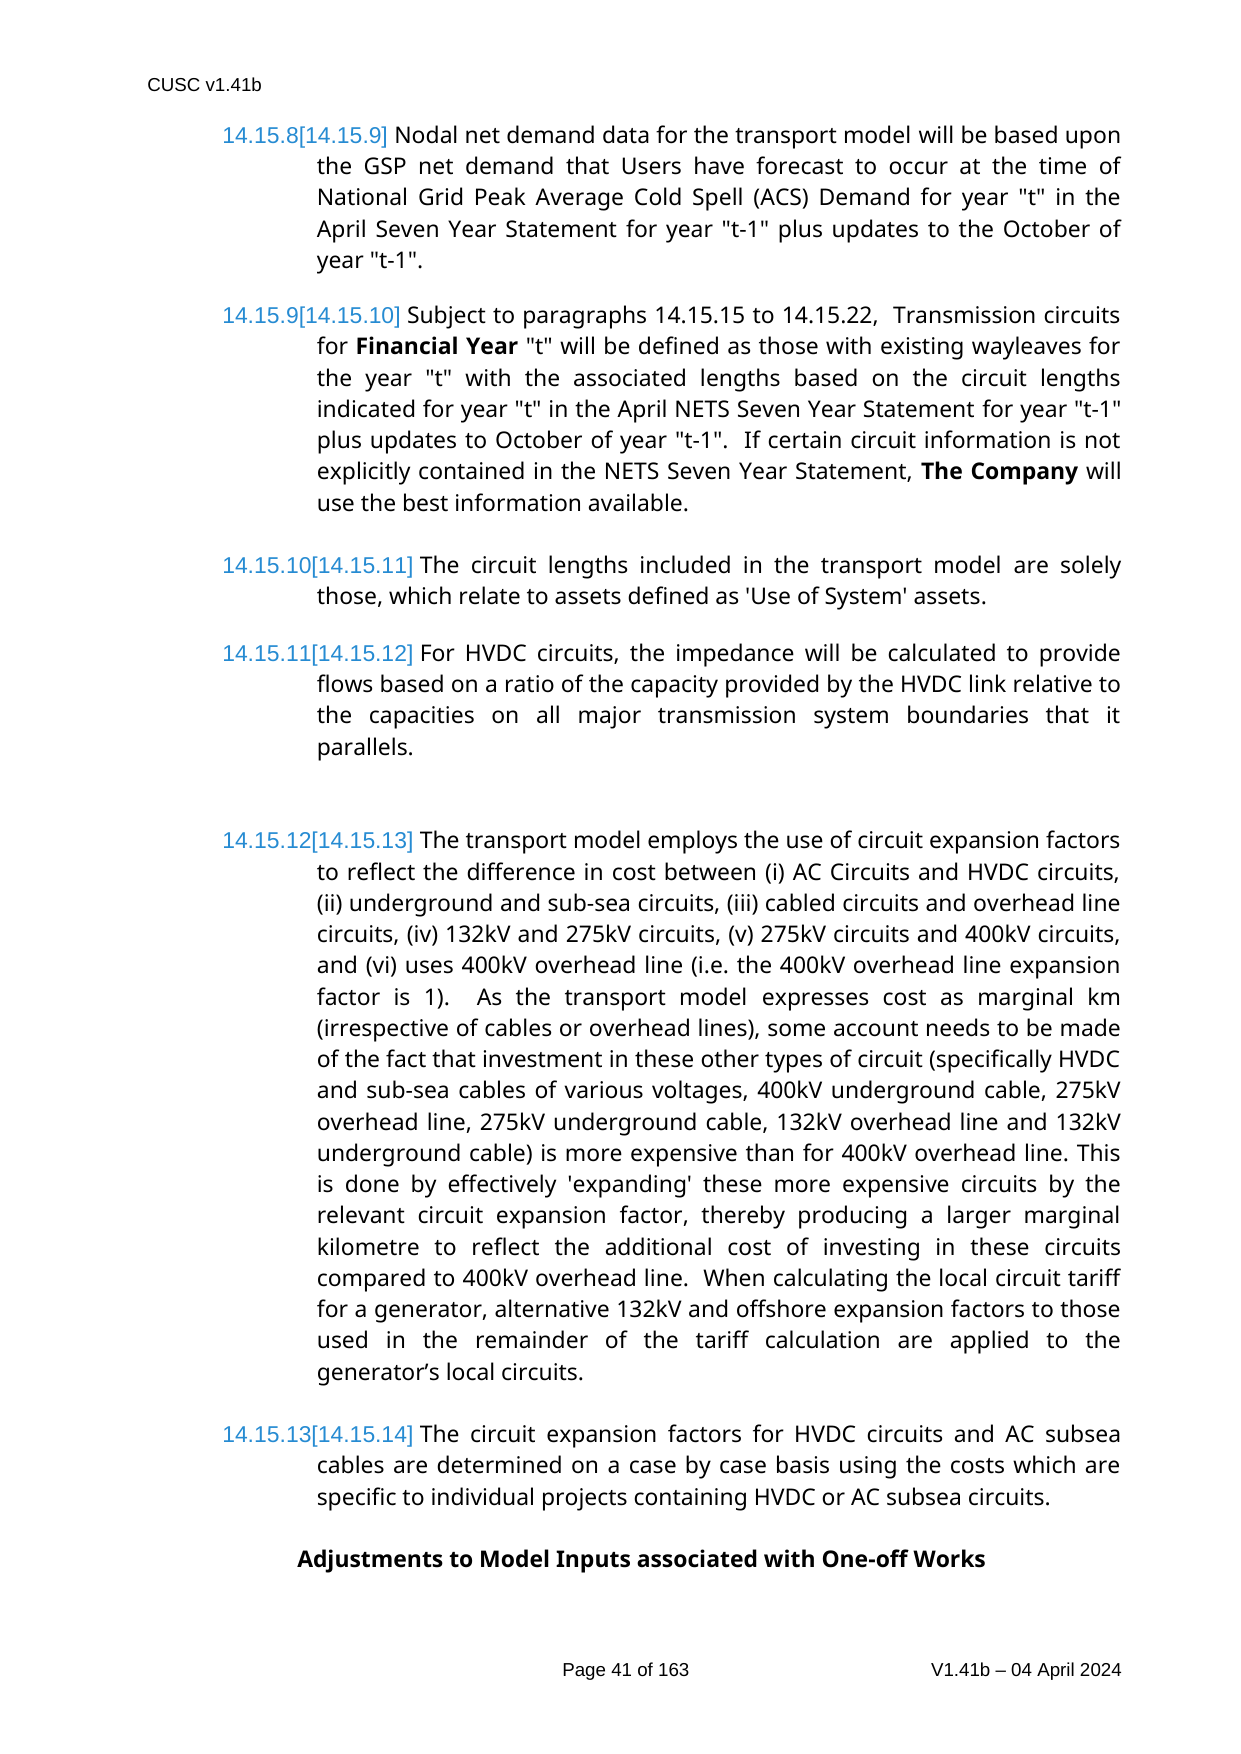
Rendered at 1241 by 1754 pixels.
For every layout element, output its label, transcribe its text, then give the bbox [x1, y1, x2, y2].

list Nodal net demand data for the transport model will be based upon the GSP net demand that Users have forecast to occur at the time of National Grid Peak Average Cold Spell (ACS) Demand for year "t" in the April Seven Year Statement for year "t-1" plus updates to the October of year "t-1". [222, 119, 1121, 275]
list Subject to paragraphs 14.15.15 to 14.15.22, Transmission circuits for Financial Year "t" will be defined as those with existing wayleaves for the year "t" with the associated lengths based on the circuit lengths indicated for year "t" in the April NETS Seven Year Statement for year "t-1" plus updates to October of year "t-1". If certain circuit information is not explicitly contained in the NETS Seven Year Statement, The Company will use the best information available. [222, 299, 1121, 518]
list The circuit lengths included in the transport model are solely those, which relate to assets defined as 'Use of System' assets. [222, 549, 1121, 611]
list The transport model employs the use of circuit expansion factors to reflect the difference in cost between (i) AC Circuits and HVDC circuits, (ii) underground and sub-sea circuits, (iii) cabled circuits and overhead line circuits, (iv) 132kV and 275kV circuits, (v) 275kV circuits and 400kV circuits, and (vi) uses 400kV overhead line (i.e. the 400kV overhead line expansion factor is 1). As the transport model expresses cost as marginal km (irrespective of cables or overhead lines), some account needs to be made of the fact that investment in these other types of circuit (specifically HVDC and sub-sea cables of various voltages, 400kV underground cable, 275kV overhead line, 275kV underground cable, 132kV overhead line and 132kV underground cable) is more expensive than for 400kV overhead line. This is done by effectively 'expanding' these more expensive circuits by the relevant circuit expansion factor, thereby producing a larger marginal kilometre to reflect the additional cost of investing in these circuits compared to 400kV overhead line. When calculating the local circuit tariff for a generator, alternative 132kV and offshore expansion factors to those used in the remainder of the tariff calculation are applied to the generator’s local circuits. [222, 824, 1121, 1387]
text Adjustments to Model Inputs associated with One-off Works [222, 1543, 1121, 1574]
list The circuit expansion factors for HVDC circuits and AC subsea cables are determined on a case by case basis using the costs which are specific to individual projects containing HVDC or AC subsea circuits. [222, 1418, 1121, 1512]
list For HVDC circuits, the impedance will be calculated to provide flows based on a ratio of the capacity provided by the HVDC link relative to the capacities on all major transmission system boundaries that it parallels. [222, 637, 1121, 762]
